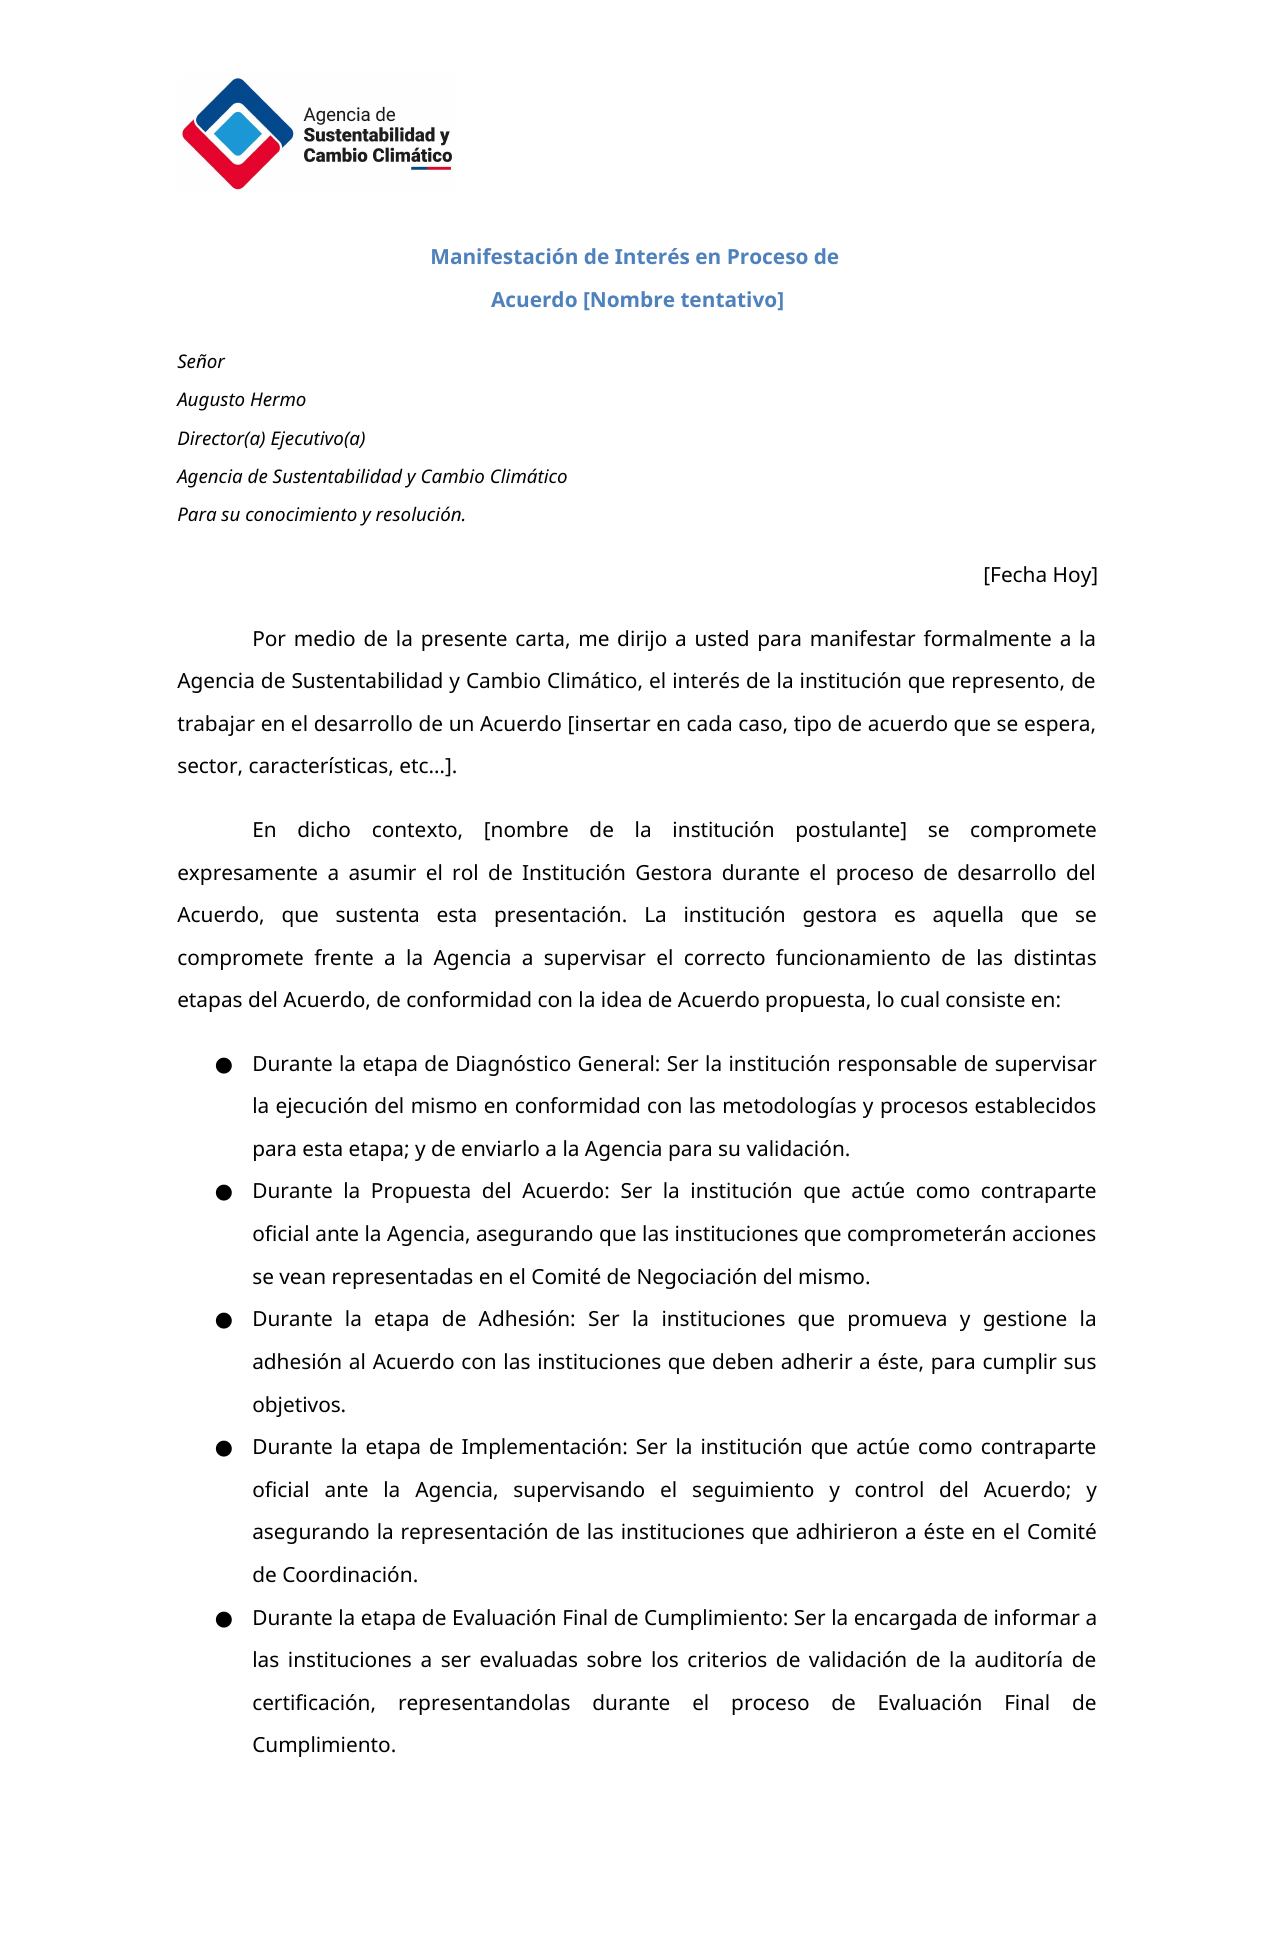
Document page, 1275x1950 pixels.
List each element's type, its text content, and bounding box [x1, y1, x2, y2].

text [Fecha Hoy] [177, 560, 1098, 589]
list Durante la Propuesta del Acuerdo: Ser la institución que actúe como contraparte oficial ante la Agencia, asegurando que las instituciones que comprometerán acciones se vean representadas en el Comité de Negociación del mismo. [214, 1177, 1098, 1290]
list Durante la etapa de Implementación: Ser la institución que actúe como contraparte oficial ante la Agencia, supervisando el seguimiento y control del Acuerdo; y asegurando la representación de las instituciones que adhirieron a éste en el Comité de Coordinación. [214, 1432, 1098, 1588]
list Durante la etapa de Diagnóstico General: Ser la institución responsable de supervisar la ejecución del mismo en conformidad con las metodologías y procesos establecidos para esta etapa; y de enviarlo a la Agencia para su validación. [214, 1049, 1098, 1162]
text En dicho contexto, [nombre de la institución postulante] se compromete expresamente a asumir el rol de Institución Gestora durante el proceso de desarrollo del Acuerdo, que sustenta esta presentación. La institución gestora es aquella que se compromete frente a la Agencia a supervisar el correcto funcionamiento de las distintas etapas del Acuerdo, de conformidad con la idea de Acuerdo propuesta, lo cual consiste en: [177, 815, 1098, 1014]
list Durante la etapa de Adhesión: Ser la instituciones que promueva y gestione la adhesión al Acuerdo con las instituciones que deben adherir a éste, para cumplir sus objetivos. [214, 1304, 1098, 1418]
text Director(a) Ejecutivo(a) [177, 425, 1098, 450]
text Por medio de la presente carta, me dirijo a usted para manifestar formalmente a la Agencia de Sustentabilidad y Cambio Climático, el interés de la institución que represento, de trabajar en el desarrollo de un Acuerdo [insertar en cada caso, tipo de acuerdo que se espera, sector, características, etc…]. [177, 624, 1098, 780]
text Manifestación de Interés en Proceso de Acuerdo [Nombre tentativo] [177, 242, 1098, 313]
picture [177, 73, 458, 197]
list Durante la etapa de Evaluación Final de Cumplimiento: Ser la encargada de informar a las instituciones a ser evaluadas sobre los criterios de validación de la auditoría de certificación, representandolas durante el proceso de Evaluación Final de Cumplimiento. [214, 1603, 1098, 1759]
text Señor [177, 348, 1098, 374]
text Agencia de Sustentabilidad y Cambio Climático [177, 463, 1098, 488]
text Augusto Hermo [177, 387, 1098, 412]
text Para su conocimiento y resolución. [177, 501, 1098, 527]
